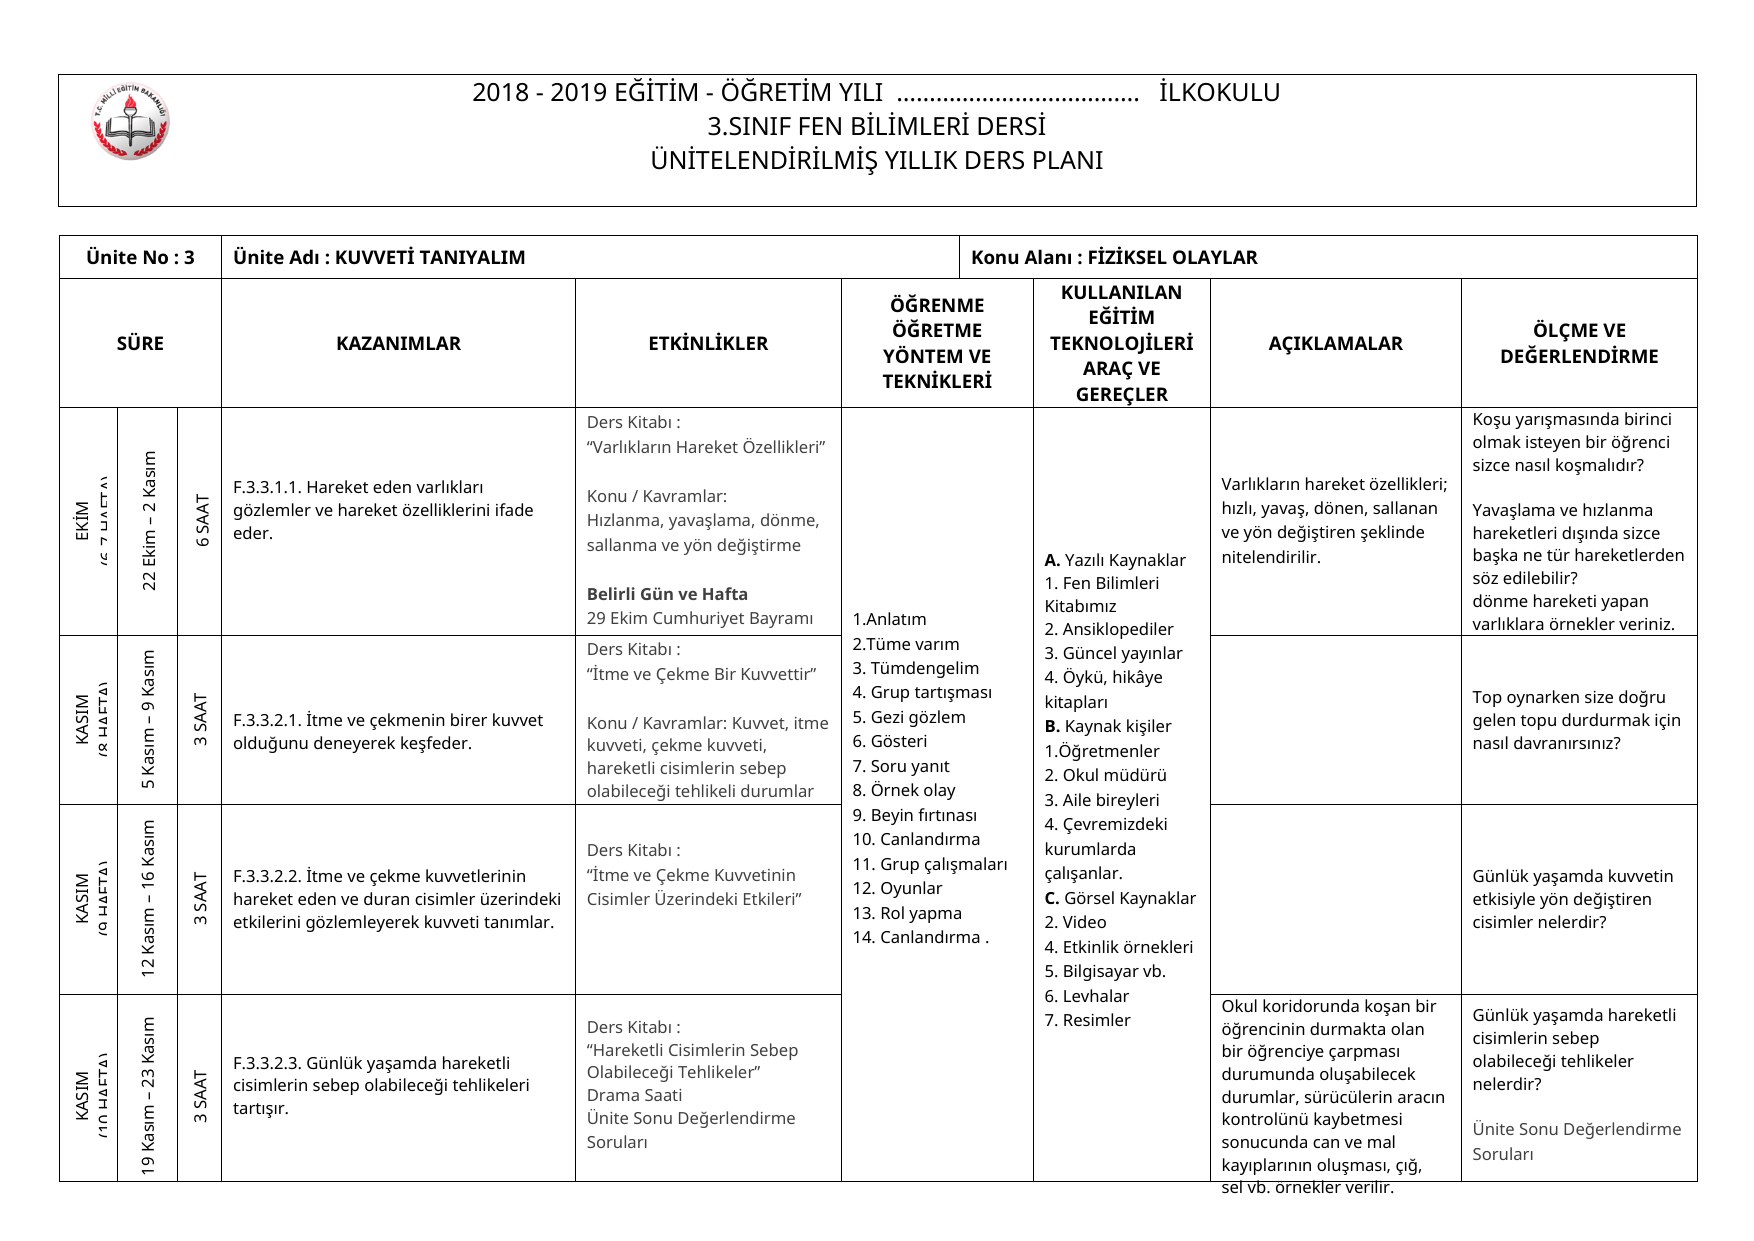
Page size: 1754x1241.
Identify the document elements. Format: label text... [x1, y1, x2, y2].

table_cell F.3.3.2.3. Günlük yaşamda hareketli cisimlerin sebep olabileceği tehlikeleri tartışır. [222, 995, 575, 1181]
table_cell 3 SAAT [178, 636, 221, 804]
table_cell 19 Kasım – 23 Kasım [118, 995, 177, 1181]
table_cell KULLANILAN EĞİTİM TEKNOLOJİLERİ ARAÇ VE GEREÇLER [1034, 279, 1210, 407]
table_cell Ders Kitabı : “İtme ve Çekme Bir Kuvvettir” Konu / Kavramlar: Kuvvet, itme kuvveti, çekme kuvveti, hareketli cisimlerin sebep olabileceği tehlikeli durumlar [576, 636, 841, 804]
table_cell [1211, 636, 1461, 804]
table_cell Okul koridorunda koşan bir öğrencinin durmakta olan bir öğrenciye çarpması durumunda oluşabilecek durumlar, sürücülerin aracın kontrolünü kaybetmesi sonucunda can ve mal kayıplarının oluşması, çığ, sel vb. örnekler verilir. [1211, 995, 1461, 1181]
table_cell 12 Kasım – 16 Kasım [118, 805, 177, 993]
table_cell KASIM (8.HAFTA) [60, 636, 117, 804]
table_header Konu Alanı : FİZİKSEL OLAYLAR [960, 236, 1697, 278]
table_cell EKİM (6-7.HAFTA) [60, 408, 117, 635]
table_cell Ders Kitabı : “İtme ve Çekme Kuvvetinin Cisimler Üzerindeki Etkileri” [576, 805, 841, 993]
table_cell 22 Ekim – 2 Kasım [118, 408, 177, 635]
table_cell AÇIKLAMALAR [1211, 279, 1461, 407]
table_cell KASIM (10.HAFTA) [60, 995, 117, 1181]
table_cell KAZANIMLAR [222, 279, 575, 407]
table_cell [1211, 805, 1461, 993]
table_cell Günlük yaşamda hareketli cisimlerin sebep olabileceği tehlikeler nelerdir? Ünite Sonu Değerlendirme Soruları [1462, 995, 1697, 1181]
table_cell 1.Anlatım 2.Tüme varım 3. Tümdengelim 4. Grup tartışması 5. Gezi gözlem 6. Gösteri 7. Soru yanıt 8. Örnek olay 9. Beyin fırtınası 10. Canlandırma 11. Grup çalışmaları 12. Oyunlar 13. Rol yapma 14. Canlandırma . [842, 408, 1033, 1181]
table_cell Ders Kitabı : “Hareketli Cisimlerin Sebep Olabileceği Tehlikeler” Drama Saati Ünite Sonu Değerlendirme Soruları [576, 995, 841, 1181]
table_cell F.3.3.2.1. İtme ve çekmenin birer kuvvet olduğunu deneyerek keşfeder. [222, 636, 575, 804]
table_cell Varlıkların hareket özellikleri; hızlı, yavaş, dönen, sallanan ve yön değiştiren şeklinde nitelendirilir. [1211, 408, 1461, 635]
table_cell ÖĞRENME ÖĞRETME YÖNTEM VE TEKNİKLERİ [842, 279, 1033, 407]
picture [85, 77, 175, 167]
table_cell ÖLÇME VE DEĞERLENDİRME [1462, 279, 1697, 407]
table_cell ETKİNLİKLER [576, 279, 841, 407]
table_header Ünite Adı : KUVVETİ TANIYALIM [222, 236, 959, 278]
table_cell F.3.3.2.2. İtme ve çekme kuvvetlerinin hareket eden ve duran cisimler üzerindeki etkilerini gözlemleyerek kuvveti tanımlar. [222, 805, 575, 993]
table_cell 6 SAAT [178, 408, 221, 635]
table_cell 5 Kasım – 9 Kasım [118, 636, 177, 804]
table_cell Top oynarken size doğru gelen topu durdurmak için nasıl davranırsınız? [1462, 636, 1697, 804]
table_cell Günlük yaşamda kuvvetin etkisiyle yön değiştiren cisimler nelerdir? [1462, 805, 1697, 993]
table_cell Ders Kitabı : “Varlıkların Hareket Özellikleri” Konu / Kavramlar: Hızlanma, yavaşlama, dönme, sallanma ve yön değiştirme Belirli Gün ve Hafta 29 Ekim Cumhuriyet Bayramı [576, 408, 841, 635]
table_cell SÜRE [60, 279, 221, 407]
table_cell F.3.3.1.1. Hareket eden varlıkları gözlemler ve hareket özelliklerini ifade eder. [222, 408, 575, 635]
table_cell 3 SAAT [178, 995, 221, 1181]
table_cell A. Yazılı Kaynaklar 1. Fen Bilimleri Kitabımız 2. Ansiklopediler 3. Güncel yayınlar 4. Öykü, hikâye kitapları B. Kaynak kişiler 1.Öğretmenler 2. Okul müdürü 3. Aile bireyleri 4. Çevremizdeki kurumlarda çalışanlar. C. Görsel Kaynaklar 2. Video 4. Etkinlik örnekleri 5. Bilgisayar vb. 6. Levhalar 7. Resimler [1034, 408, 1210, 1181]
table_cell KASIM (9.HAFTA) [60, 805, 117, 993]
table_cell 3 SAAT [178, 805, 221, 993]
table_header Ünite No : 3 [60, 236, 221, 278]
table_cell Koşu yarışmasında birinci olmak isteyen bir öğrenci sizce nasıl koşmalıdır? Yavaşlama ve hızlanma hareketleri dışında sizce başka ne tür hareketlerden söz edilebilir? dönme hareketi yapan varlıklara örnekler veriniz. [1462, 408, 1697, 635]
